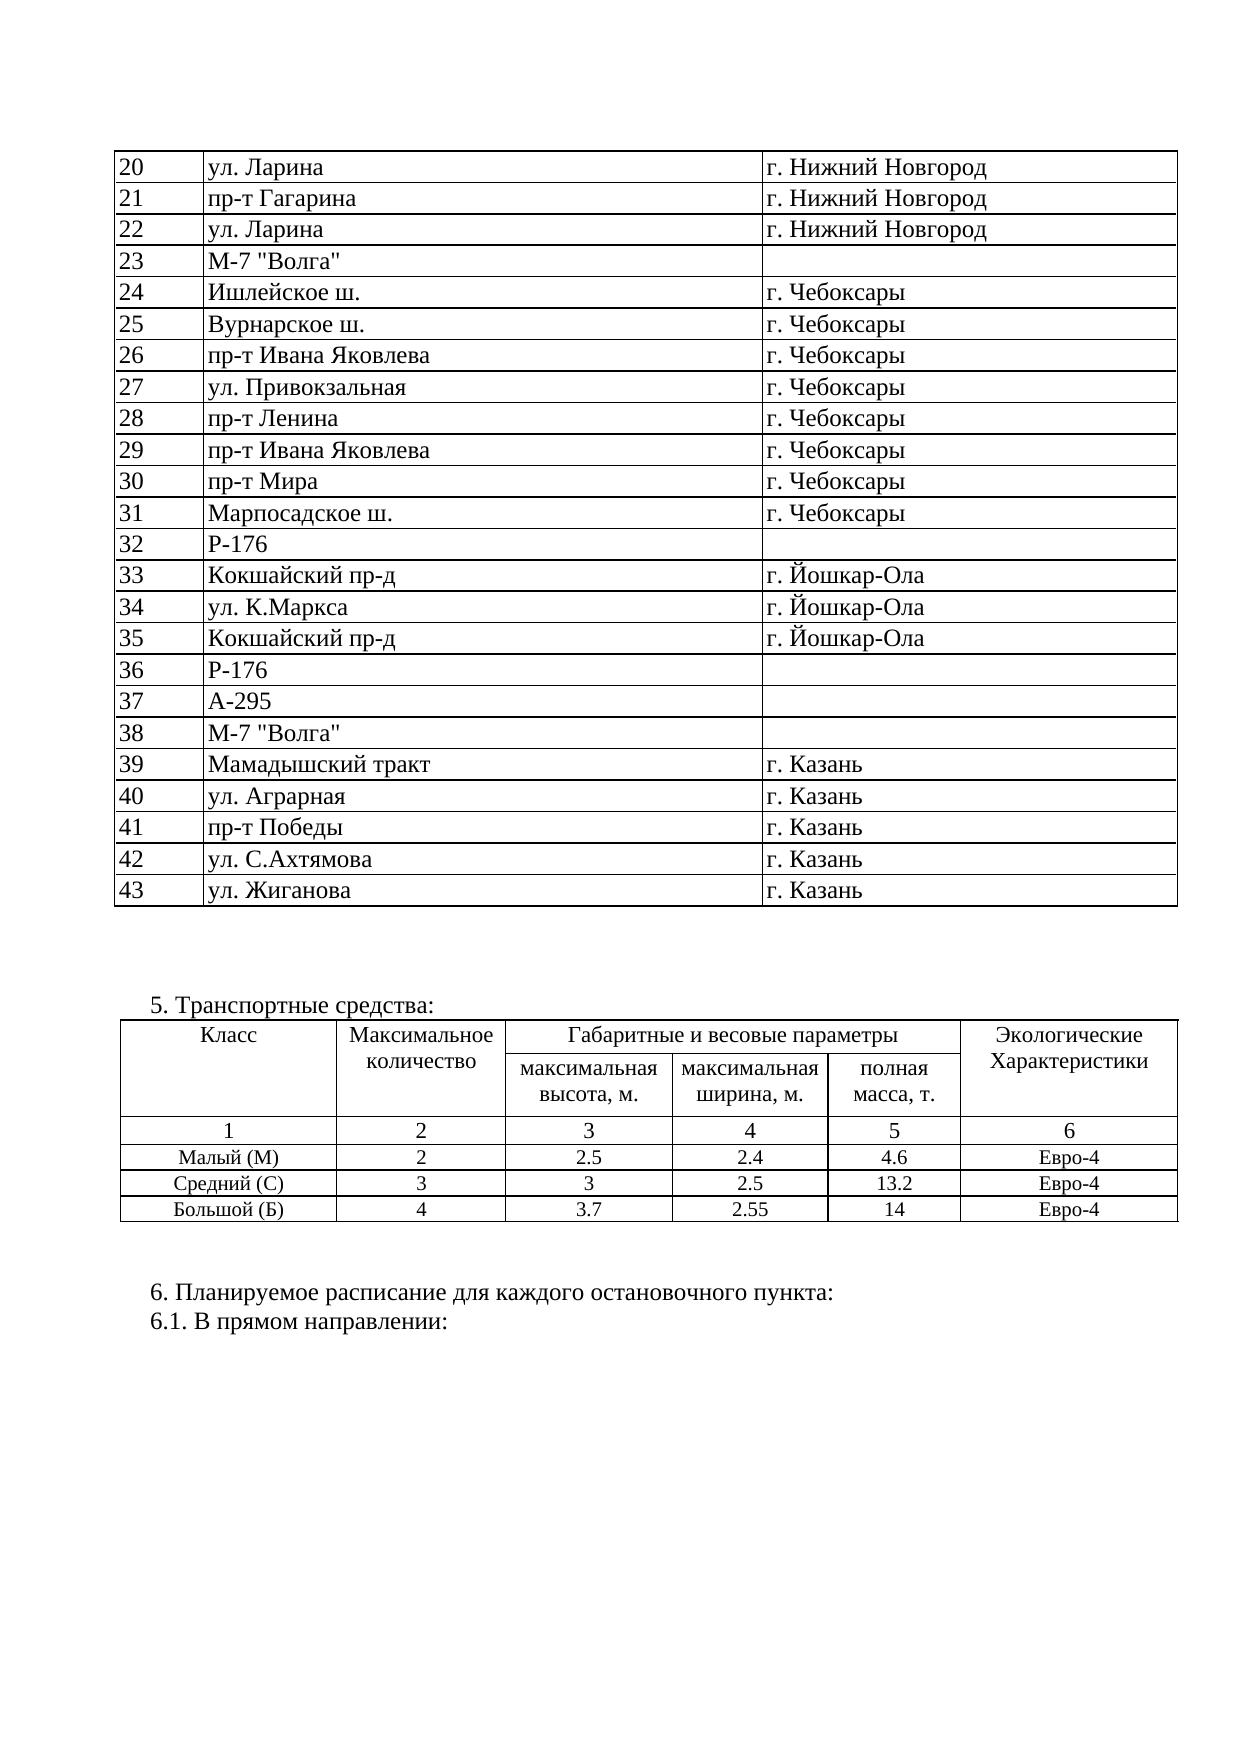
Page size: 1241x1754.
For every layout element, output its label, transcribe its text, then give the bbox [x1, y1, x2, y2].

table_header Экологические Характеристики [961, 1021, 1177, 1116]
table_cell г. Чебоксары [763, 402, 1177, 433]
table_cell 35 [115, 623, 203, 653]
text 6.1. В прямом направлении: [150, 1306, 1090, 1335]
table_cell пр-т Победы [204, 812, 762, 842]
table_cell 20 [115, 152, 203, 181]
table_cell 4.6 [829, 1145, 960, 1169]
table_cell 42 [115, 843, 203, 873]
table_cell М-7 "Волга" [204, 246, 762, 276]
table_cell максимальная ширина, м. [673, 1054, 827, 1116]
table_cell 40 [115, 780, 203, 811]
table_header Класс [121, 1021, 336, 1116]
table_cell ул. Ларина [204, 152, 762, 181]
table_cell 33 [115, 560, 203, 590]
table_cell Евро-4 [961, 1171, 1177, 1195]
table_cell г. Казань [763, 874, 1177, 905]
table_cell ул. Ларина [204, 215, 762, 244]
table_cell г. Йошкар-Ола [763, 559, 1177, 590]
table_cell Кокшайский пр-д [204, 561, 762, 590]
table_cell [763, 685, 1177, 716]
table_cell г. Чебоксары [763, 433, 1177, 464]
table_cell пр-т Ивана Яковлева [204, 435, 762, 464]
table_cell пр-т Ивана Яковлева [204, 340, 762, 370]
table_cell 2.4 [673, 1145, 827, 1169]
table_cell ул. Жиганова [204, 875, 762, 905]
table_cell ул. Аграрная [204, 781, 762, 811]
table_cell г. Нижний Новгород [763, 213, 1177, 244]
table_cell 4 [337, 1197, 505, 1221]
table_cell г. Чебоксары [763, 465, 1177, 496]
table_cell Мамадышский тракт [204, 749, 762, 779]
table_cell 41 [115, 812, 203, 842]
table_cell максимальная высота, м. [506, 1054, 672, 1116]
table_cell 32 [115, 529, 203, 559]
table_cell 25 [115, 308, 203, 339]
table_cell 21 [115, 183, 203, 213]
table_cell полная масса, т. [829, 1054, 960, 1116]
table_cell 13.2 [829, 1171, 960, 1195]
table_cell [763, 244, 1177, 276]
table_cell 36 [115, 654, 203, 685]
table_cell 26 [115, 340, 203, 370]
table_cell А-295 [204, 686, 762, 716]
table_cell 34 [115, 591, 203, 622]
table_cell пр-т Ленина [204, 403, 762, 433]
table_cell Евро-4 [961, 1197, 1177, 1221]
table_cell г. Нижний Новгород [763, 152, 1177, 181]
table_cell 4 [673, 1117, 827, 1144]
table_cell Евро-4 [961, 1145, 1177, 1169]
table_cell г. Казань [763, 811, 1177, 842]
table_cell 27 [115, 371, 203, 402]
table_cell г. Чебоксары [763, 370, 1177, 402]
table_cell 39 [115, 749, 203, 779]
table_cell Большой (Б) [121, 1197, 336, 1221]
table_cell 2 [337, 1117, 505, 1144]
table_cell Кокшайский пр-д [204, 623, 762, 653]
table_cell 5 [829, 1117, 960, 1144]
table_cell 3 [337, 1171, 505, 1195]
table_cell 3 [506, 1117, 672, 1144]
table_cell ул. С.Ахтямова [204, 844, 762, 873]
table_cell ул. К.Маркса [204, 592, 762, 622]
table_cell [763, 528, 1177, 559]
table_cell г. Нижний Новгород [763, 181, 1177, 213]
table_header Максимальное количество [337, 1021, 505, 1116]
table_cell 28 [115, 403, 203, 433]
table_cell г. Йошкар-Ола [763, 590, 1177, 622]
table_cell 38 [115, 717, 203, 748]
text 5. Транспортные средства: [150, 990, 1090, 1019]
table_cell г. Чебоксары [763, 307, 1177, 339]
table_cell Малый (М) [121, 1145, 336, 1169]
table_cell 1 [121, 1117, 336, 1144]
table_cell 6 [961, 1117, 1177, 1144]
table_cell пр-т Мира [204, 466, 762, 496]
table_cell г. Йошкар-Ола [763, 622, 1177, 653]
table_cell Ишлейское ш. [204, 277, 762, 307]
table_cell Р-176 [204, 655, 762, 685]
table_cell 24 [115, 277, 203, 307]
table_cell 22 [115, 214, 203, 244]
table_cell 3 [506, 1171, 672, 1195]
table_cell 31 [115, 497, 203, 527]
table_cell Марпосадское ш. [204, 498, 762, 527]
table_header Габаритные и весовые параметры [506, 1021, 960, 1052]
table_cell [763, 653, 1177, 685]
table_cell пр-т Гагарина [204, 183, 762, 213]
table_cell 2.5 [673, 1171, 827, 1195]
table_cell 23 [115, 245, 203, 276]
table_cell Средний (С) [121, 1171, 336, 1195]
table_cell 14 [829, 1197, 960, 1221]
table_cell Р-176 [204, 529, 762, 559]
table_cell г. Чебоксары [763, 339, 1177, 370]
table_cell 2.55 [673, 1197, 827, 1221]
table_cell 30 [115, 466, 203, 496]
text 6. Планируемое расписание для каждого остановочного пункта: [150, 1277, 1090, 1306]
table_cell г. Чебоксары [763, 496, 1177, 527]
table_cell 37 [115, 686, 203, 716]
table_cell Вурнарское ш. [204, 309, 762, 339]
table_cell г. Казань [763, 748, 1177, 779]
table_cell 2 [337, 1145, 505, 1169]
table_cell г. Чебоксары [763, 276, 1177, 307]
table_cell М-7 "Волга" [204, 718, 762, 748]
table_cell г. Казань [763, 779, 1177, 811]
table_cell 2.5 [506, 1145, 672, 1169]
table_cell 43 [115, 875, 203, 905]
table_cell ул. Привокзальная [204, 372, 762, 402]
table_cell 29 [115, 434, 203, 464]
table_cell 3.7 [506, 1197, 672, 1221]
table_cell г. Казань [763, 842, 1177, 873]
table_cell [763, 716, 1177, 748]
